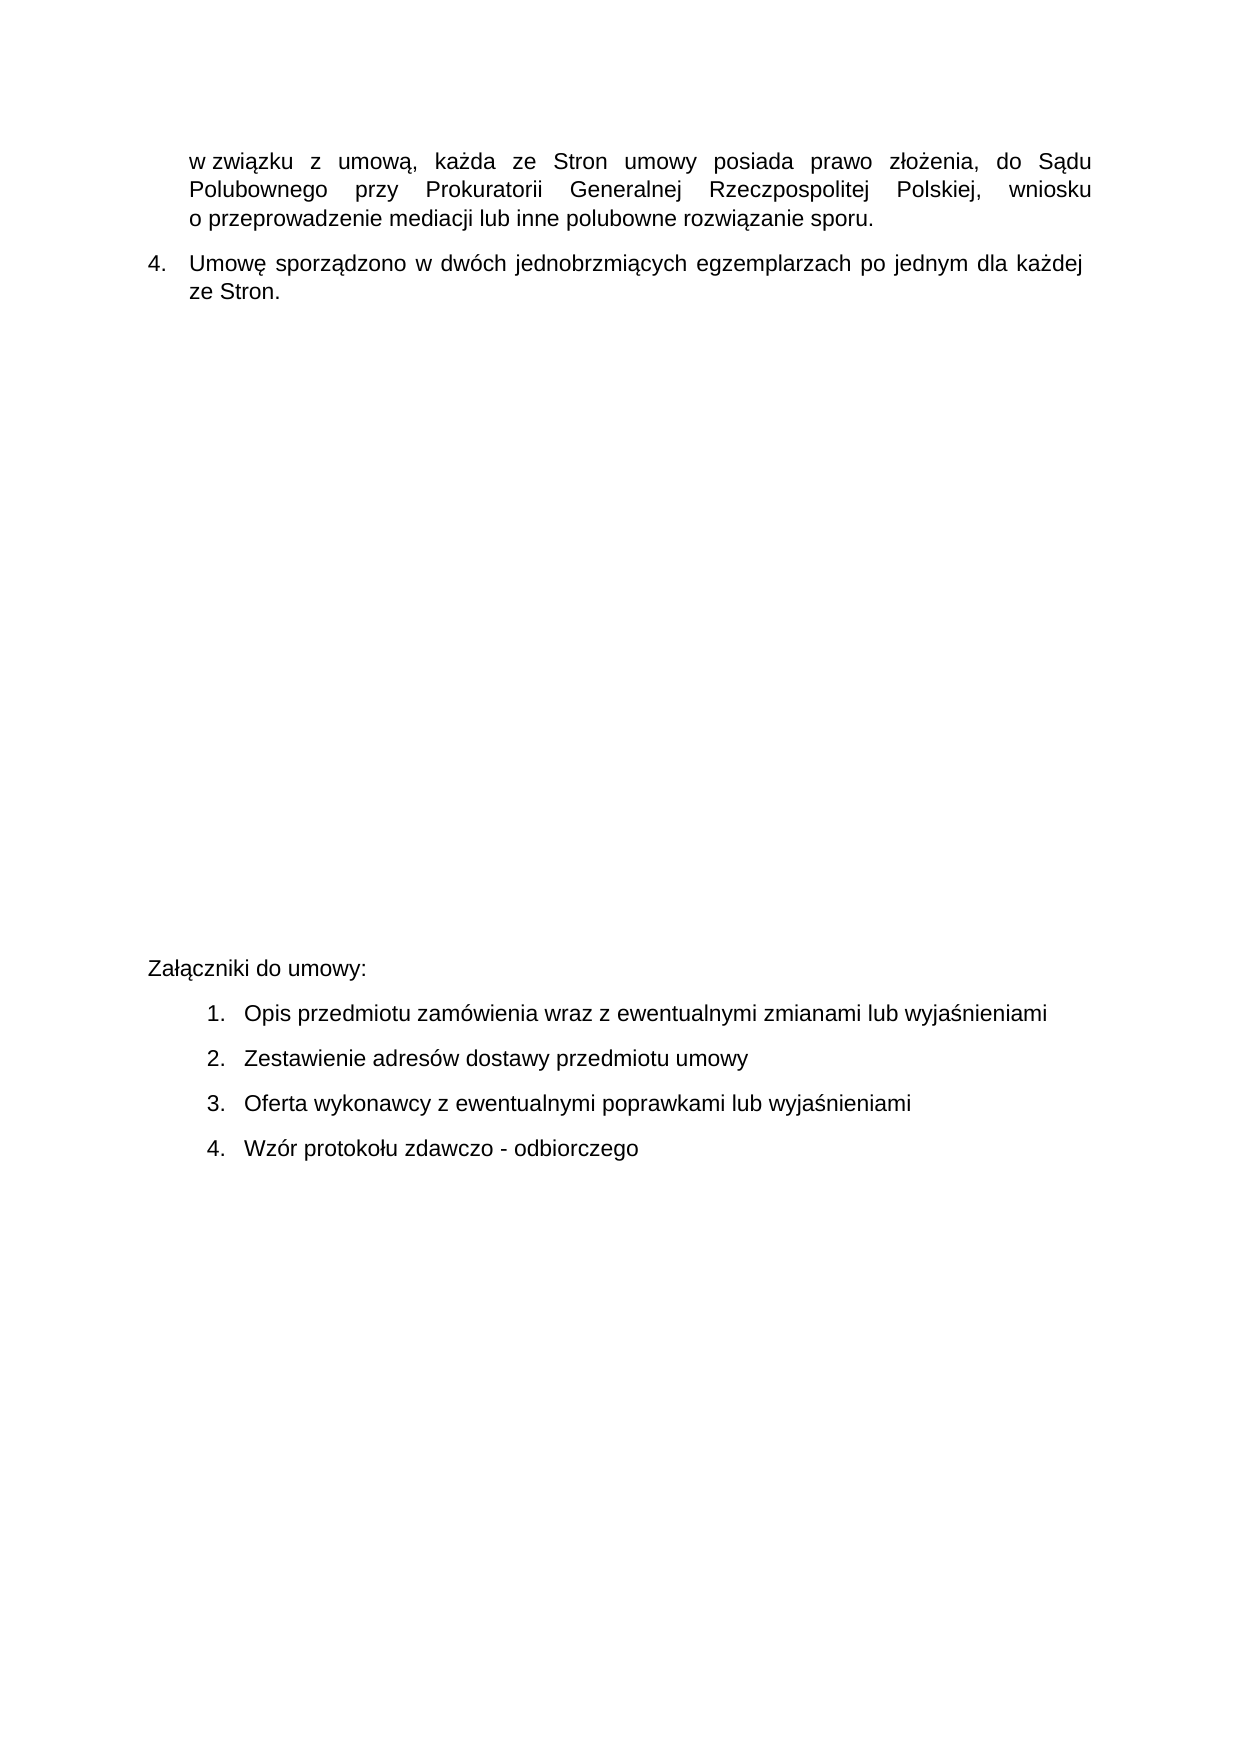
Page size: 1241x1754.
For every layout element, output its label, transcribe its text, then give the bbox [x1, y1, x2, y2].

list Umowę sporządzono w dwóch jednobrzmiących egzemplarzach po jednym dla każdej ze Stron. [148, 249, 1093, 304]
list Oferta wykonawcy z ewentualnymi poprawkami lub wyjaśnieniami [207, 1090, 1093, 1116]
list Wzór protokołu zdawczo - odbiorczego [207, 1135, 1093, 1161]
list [148, 148, 1093, 231]
list Opis przedmiotu zamówienia wraz z ewentualnymi zmianami lub wyjaśnieniami [207, 1000, 1093, 1026]
text Załączniki do umowy: [148, 954, 1093, 981]
list Zestawienie adresów dostawy przedmiotu umowy [207, 1045, 1093, 1071]
